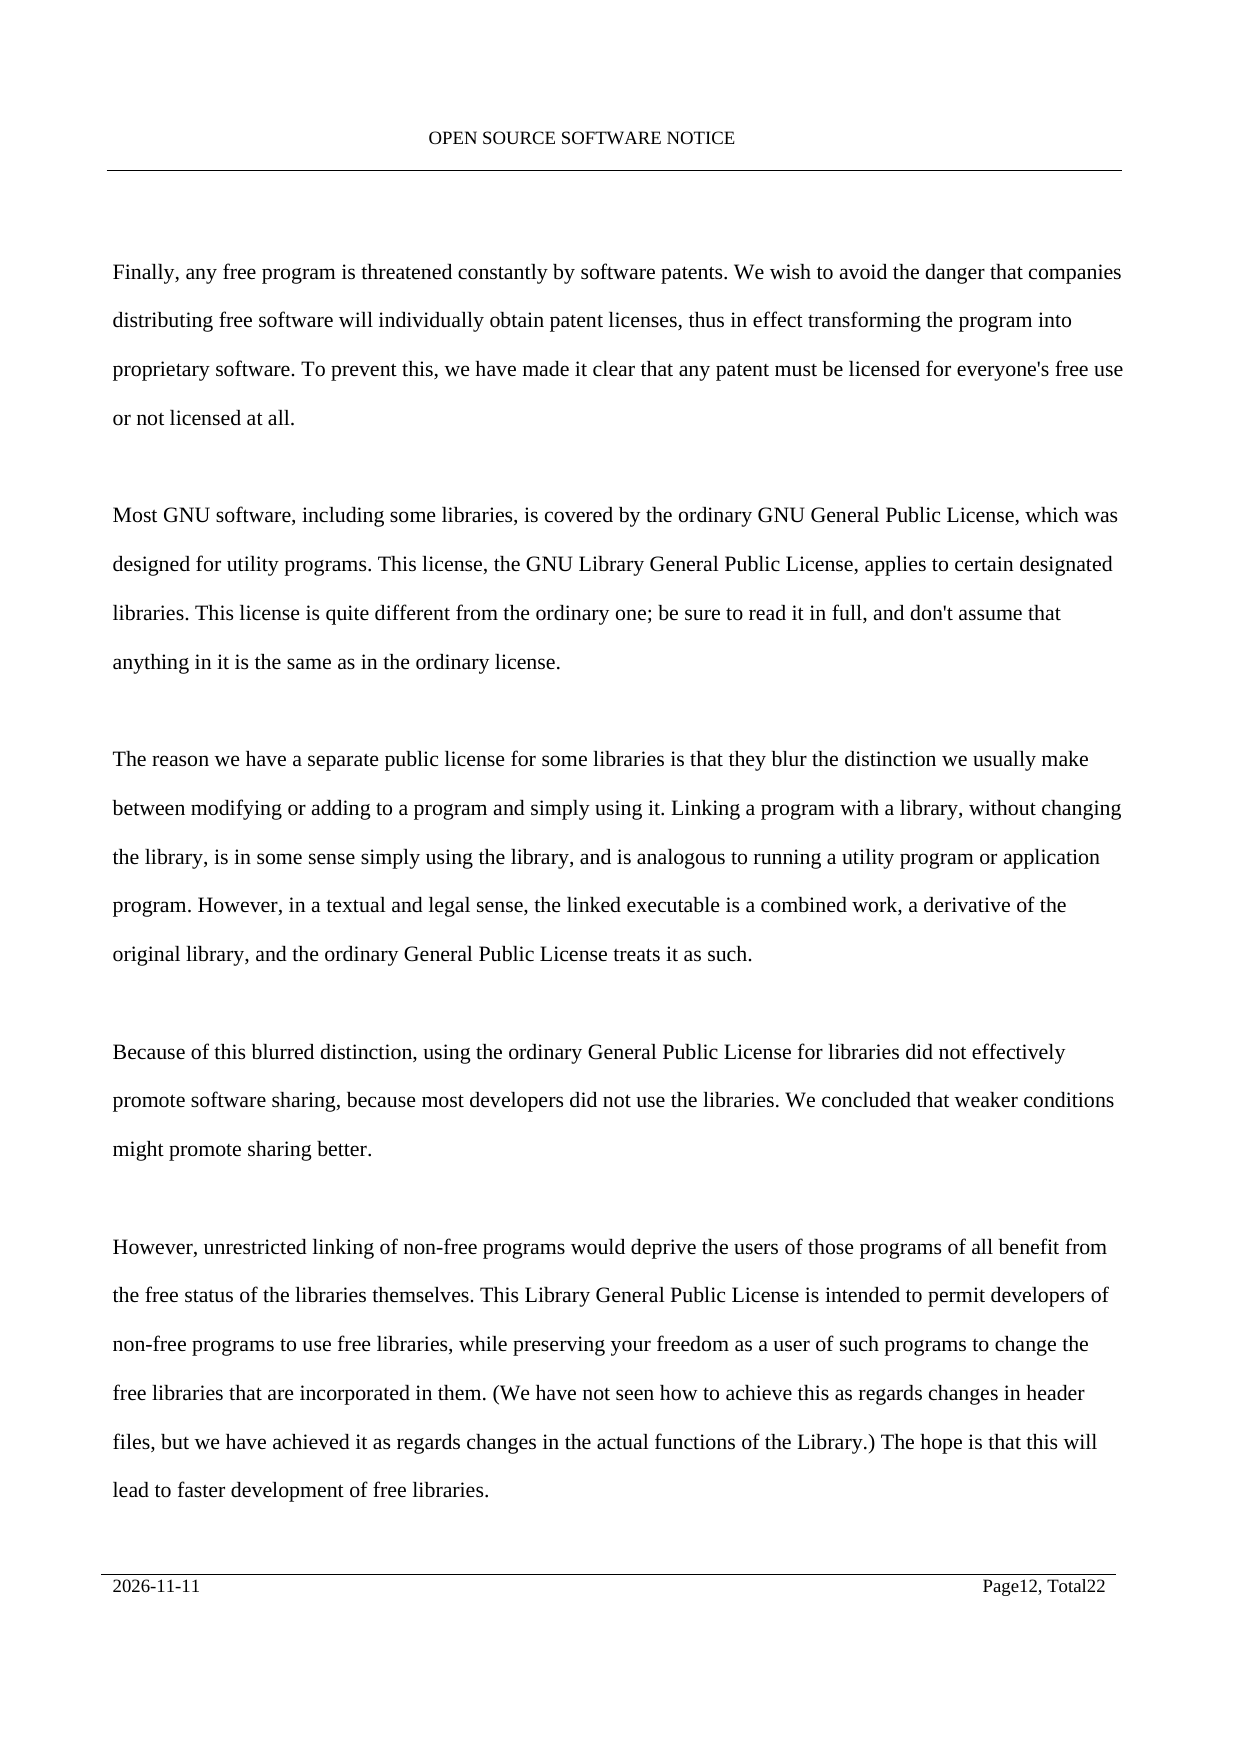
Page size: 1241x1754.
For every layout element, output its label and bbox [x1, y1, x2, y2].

text [112, 206, 1128, 1506]
